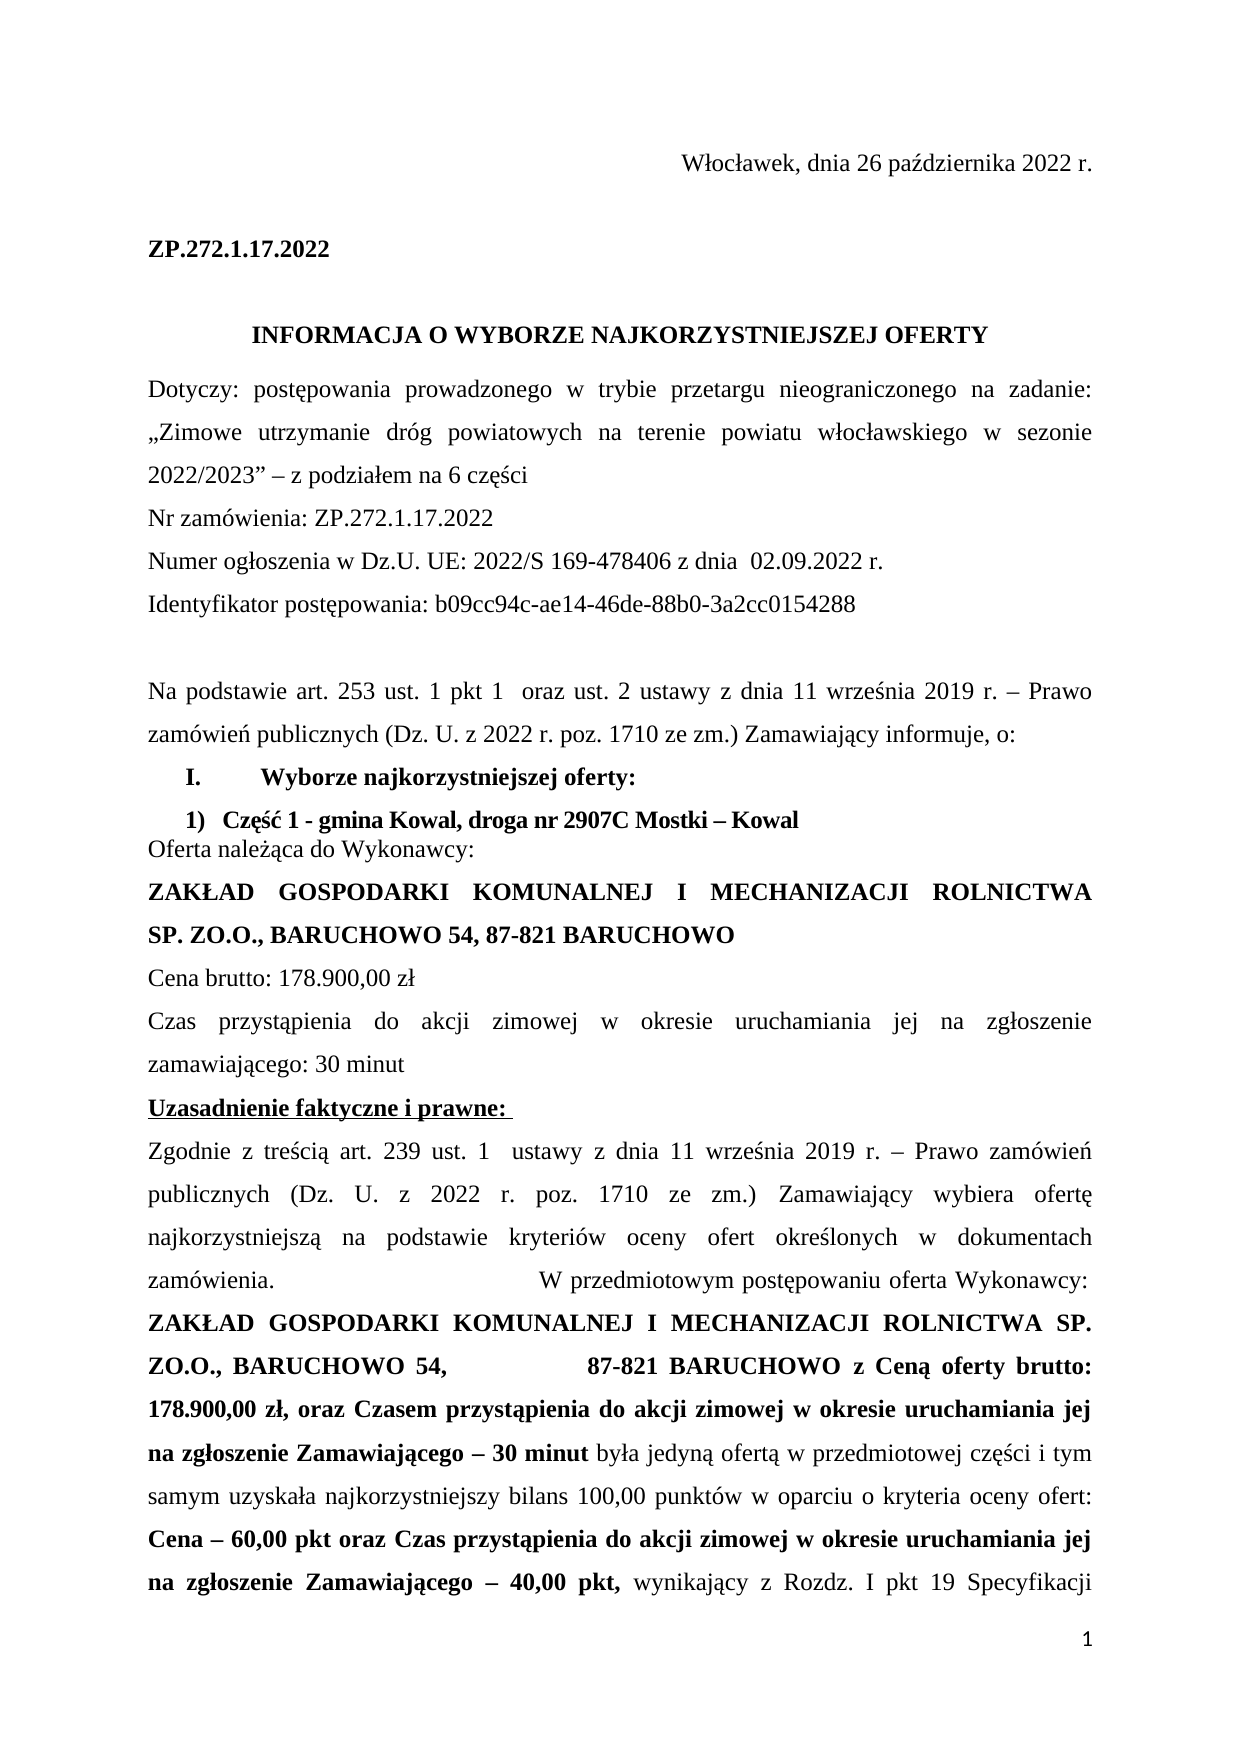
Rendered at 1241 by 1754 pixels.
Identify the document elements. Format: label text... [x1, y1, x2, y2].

text INFORMACJA O WYBORZE NAJKORZYSTNIEJSZEJ OFERTY [148, 320, 1093, 349]
text ZP.272.1.17.2022 [148, 234, 1093, 263]
text Nr zamówienia: ZP.272.1.17.2022 [148, 503, 1093, 532]
text Identyfikator postępowania: b09cc94c-ae14-46de-88b0-3a2cc0154288 [148, 589, 1093, 618]
text Dotyczy: postępowania prowadzonego w trybie przetargu nieograniczonego na zadanie: „Zimowe utrzymanie dróg powiatowych na terenie powiatu włocławskiego w sezonie 2022/2023” – z podziałem na 6 części [148, 374, 1093, 489]
text Na podstawie art. 253 ust. 1 pkt 1 oraz ust. 2 ustawy z dnia 11 września 2019 r. – Prawo zamówień publicznych (Dz. U. z 2022 r. poz. 1710 ze zm.) Zamawiający informuje, o: [148, 676, 1093, 748]
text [148, 1136, 1093, 1596]
list Oferta należąca do Wykonawcy: [148, 834, 1093, 863]
list Część 1 - gmina Kowal, droga nr 2907C Mostki – Kowal [185, 805, 1093, 834]
text Czas przystąpienia do akcji zimowej w okresie uruchamiania jej na zgłoszenie zamawiającego: 30 minut [148, 1006, 1093, 1078]
text Cena brutto: 178.900,00 zł [148, 963, 1093, 992]
text Numer ogłoszenia w Dz.U. UE: 2022/S 169-478406 z dnia 02.09.2022 r. [148, 546, 1093, 575]
text ZAKŁAD GOSPODARKI KOMUNALNEJ I MECHANIZACJI ROLNICTWA SP. ZO.O., BARUCHOWO 54, 87-821 BARUCHOWO [148, 877, 1093, 949]
list Wyborze najkorzystniejszej oferty: [185, 762, 1093, 791]
text Uzasadnienie faktyczne i prawne: [148, 1093, 1093, 1121]
text Włocławek, dnia 26 października 2022 r. [664, 148, 1093, 176]
